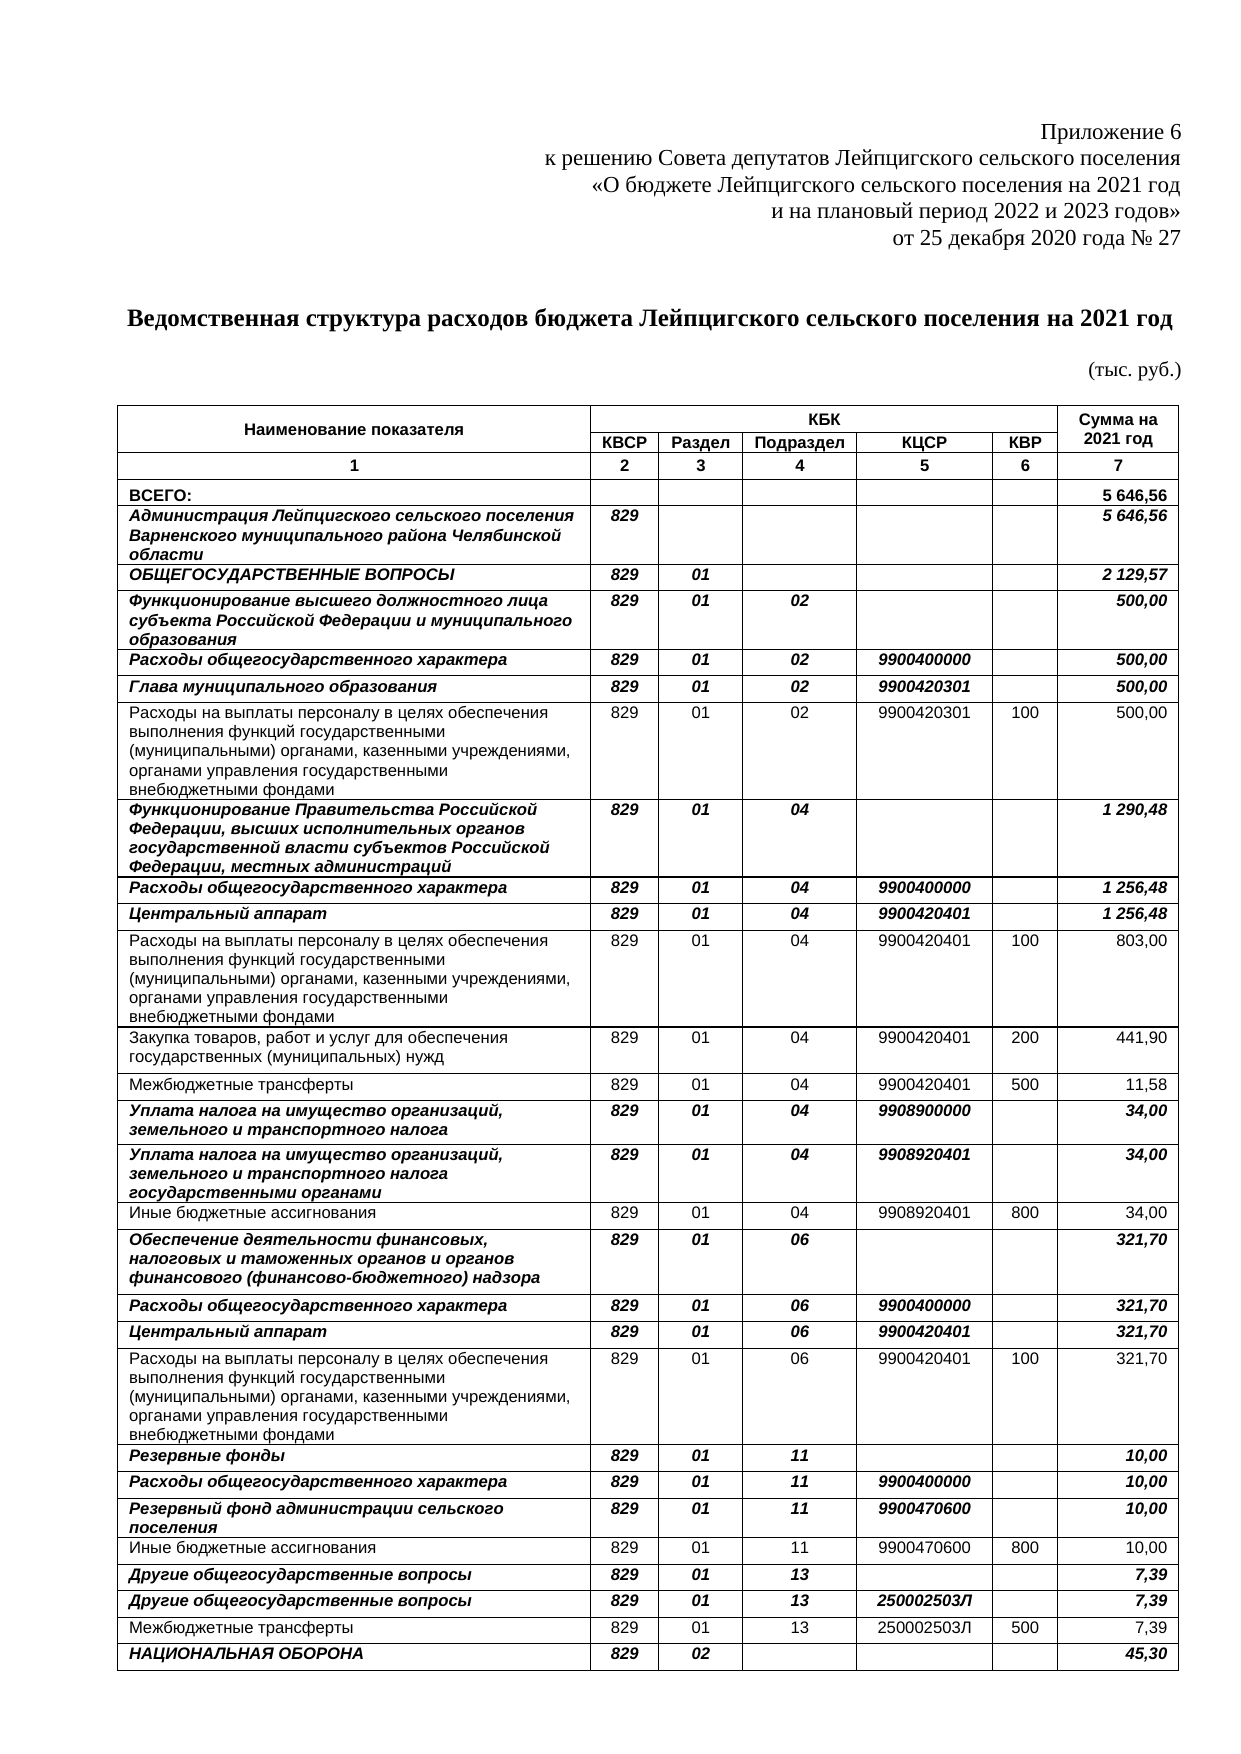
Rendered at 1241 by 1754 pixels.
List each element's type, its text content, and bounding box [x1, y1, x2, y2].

table_cell 04 [743, 800, 856, 876]
table_cell 7,39 [1058, 1591, 1178, 1617]
table_cell 500,00 [1058, 650, 1178, 675]
table_cell 01 [659, 1349, 742, 1444]
table_cell КВР [993, 433, 1057, 452]
table_cell [743, 565, 856, 590]
table_cell 01 [659, 1203, 742, 1229]
table_cell [993, 1472, 1057, 1497]
text Ведомственная структура расходов бюджета Лейпцигского сельского поселения на 2021 год [118, 303, 1181, 332]
table_cell 441,90 [1058, 1028, 1178, 1073]
table_cell 1 256,48 [1058, 904, 1178, 929]
text и на плановый период 2022 и 2023 годов» [118, 197, 1181, 223]
table_cell Расходы общегосударственного характера [118, 650, 590, 675]
table_cell 829 [591, 1074, 658, 1100]
table_cell 1 [118, 453, 590, 478]
table_cell 10,00 [1058, 1538, 1178, 1563]
table_cell 10,00 [1058, 1472, 1178, 1497]
table_cell 800 [993, 1538, 1057, 1563]
table_cell 02 [743, 650, 856, 675]
table_cell 7 [1058, 453, 1178, 478]
table_cell 9900470600 [857, 1499, 992, 1537]
table_cell 9900420301 [857, 703, 992, 799]
table_cell 4 [743, 453, 856, 478]
table_cell 01 [659, 1028, 742, 1073]
table_cell ОБЩЕГОСУДАРСТВЕННЫЕ ВОПРОСЫ [118, 565, 590, 590]
text от 25 декабря 2020 года № 27 [118, 223, 1181, 250]
table_cell 01 [659, 1445, 742, 1471]
table_cell 01 [659, 676, 742, 702]
table_cell 321,70 [1058, 1322, 1178, 1347]
table_header Наименование показателя [118, 406, 590, 452]
table_cell 04 [743, 931, 856, 1026]
table_cell 5 646,56 [1058, 506, 1178, 564]
table_cell Раздел [659, 433, 742, 452]
text (тыс. руб.) [118, 357, 1181, 381]
table_cell 9900400000 [857, 650, 992, 675]
table_cell 829 [591, 1618, 658, 1643]
table_cell 01 [659, 1538, 742, 1563]
table_cell 9900420301 [857, 676, 992, 702]
table_cell 829 [591, 878, 658, 903]
table_cell 02 [743, 703, 856, 799]
table_cell 829 [591, 1101, 658, 1144]
table_cell [993, 1499, 1057, 1537]
table_cell 829 [591, 904, 658, 929]
table_cell 11 [743, 1538, 856, 1563]
table_cell 829 [591, 800, 658, 876]
table_cell 829 [591, 1565, 658, 1590]
table_cell 06 [743, 1349, 856, 1444]
table_cell 02 [743, 591, 856, 649]
table_cell 45,30 [1058, 1644, 1178, 1670]
table_cell 829 [591, 650, 658, 675]
table_cell [857, 591, 992, 649]
table_cell 04 [743, 1028, 856, 1073]
table_cell 321,70 [1058, 1230, 1178, 1294]
table_cell [993, 1644, 1057, 1670]
table_cell [857, 1644, 992, 1670]
table_cell [993, 1565, 1057, 1590]
table_cell [993, 676, 1057, 702]
table_cell [857, 1230, 992, 1294]
table_cell 34,00 [1058, 1145, 1178, 1202]
table_cell 9908920401 [857, 1203, 992, 1229]
table_cell 1 290,48 [1058, 800, 1178, 876]
table_cell 9900420401 [857, 1028, 992, 1073]
table_cell 7,39 [1058, 1565, 1178, 1590]
table_cell 250002503Л [857, 1591, 992, 1617]
table_cell 11 [743, 1472, 856, 1497]
table_cell 04 [743, 878, 856, 903]
table_cell 1 256,48 [1058, 878, 1178, 903]
table_cell 34,00 [1058, 1101, 1178, 1144]
table_cell Расходы общегосударственного характера [118, 878, 590, 903]
table_cell 01 [659, 1499, 742, 1537]
table_cell 11 [743, 1445, 856, 1471]
table_cell [659, 506, 742, 564]
table_header Сумма на 2021 год [1058, 406, 1178, 452]
table_cell Другие общегосударственные вопросы [118, 1565, 590, 1590]
table_cell [993, 506, 1057, 564]
table_cell 01 [659, 904, 742, 929]
table_cell Резервные фонды [118, 1445, 590, 1471]
table_cell 5 646,56 [1058, 480, 1178, 505]
table_cell Межбюджетные трансферты [118, 1618, 590, 1643]
table_cell 01 [659, 1618, 742, 1643]
table_cell 01 [659, 878, 742, 903]
table_cell [993, 1101, 1057, 1144]
table_cell 13 [743, 1565, 856, 1590]
table_cell 11,58 [1058, 1074, 1178, 1100]
table_cell КВСР [591, 433, 658, 452]
table_cell Иные бюджетные ассигнования [118, 1538, 590, 1563]
table_cell 2 129,57 [1058, 565, 1178, 590]
table_cell 100 [993, 1349, 1057, 1444]
table_cell КЦСР [857, 433, 992, 452]
table_cell 829 [591, 1230, 658, 1294]
table_cell 3 [659, 453, 742, 478]
table_cell [857, 1445, 992, 1471]
table_cell 04 [743, 904, 856, 929]
table_cell [857, 480, 992, 505]
table_cell 01 [659, 1101, 742, 1144]
table_cell 500 [993, 1618, 1057, 1643]
table_cell 9900400000 [857, 1295, 992, 1321]
table_cell 04 [743, 1074, 856, 1100]
table_cell 500 [993, 1074, 1057, 1100]
table_cell 01 [659, 1145, 742, 1202]
table_cell [857, 506, 992, 564]
table_cell 10,00 [1058, 1445, 1178, 1471]
table_cell 7,39 [1058, 1618, 1178, 1643]
table_cell 04 [743, 1101, 856, 1144]
table_cell 01 [659, 1472, 742, 1497]
table_cell 829 [591, 1028, 658, 1073]
table_cell [743, 506, 856, 564]
table_cell [993, 480, 1057, 505]
table_cell 100 [993, 703, 1057, 799]
table_cell 01 [659, 1074, 742, 1100]
table_cell 829 [591, 1644, 658, 1670]
table_cell 829 [591, 1591, 658, 1617]
table_cell [743, 480, 856, 505]
table_cell Обеспечение деятельности финансовых, налоговых и таможенных органов и органов финансового (финансово-бюджетного) надзора [118, 1230, 590, 1294]
table_cell Межбюджетные трансферты [118, 1074, 590, 1100]
table_cell 2 [591, 453, 658, 478]
table_cell 800 [993, 1203, 1057, 1229]
text Приложение 6 [118, 118, 1181, 144]
table_cell 829 [591, 565, 658, 590]
table_cell 6 [993, 453, 1057, 478]
table_cell [993, 1145, 1057, 1202]
table_cell 01 [659, 931, 742, 1026]
table_cell [857, 1565, 992, 1590]
table_cell 829 [591, 676, 658, 702]
table_cell 5 [857, 453, 992, 478]
table_cell [993, 800, 1057, 876]
table_cell 01 [659, 1322, 742, 1347]
table_cell 01 [659, 703, 742, 799]
table_cell 06 [743, 1295, 856, 1321]
table_cell Администрация Лейпцигского сельского поселения Варненского муниципального района Челябинской области [118, 506, 590, 564]
table_cell [993, 1230, 1057, 1294]
table_cell 9908900000 [857, 1101, 992, 1144]
table_cell 9900400000 [857, 1472, 992, 1497]
table_cell 10,00 [1058, 1499, 1178, 1537]
table_cell 250002503Л [857, 1618, 992, 1643]
table_cell 02 [659, 1644, 742, 1670]
table_cell Функционирование Правительства Российской Федерации, высших исполнительных органов государственной власти субъектов Российской Федерации, местных администраций [118, 800, 590, 876]
table_cell 9900420401 [857, 1349, 992, 1444]
table_cell [857, 800, 992, 876]
table_cell 02 [743, 676, 856, 702]
table_cell 13 [743, 1591, 856, 1617]
table_cell [993, 1445, 1057, 1471]
table_cell 06 [743, 1230, 856, 1294]
table_cell 829 [591, 1445, 658, 1471]
table_cell 500,00 [1058, 676, 1178, 702]
table_cell НАЦИОНАЛЬНАЯ ОБОРОНА [118, 1644, 590, 1670]
text к решению Совета депутатов Лейпцигского сельского поселения [118, 144, 1181, 171]
table_cell [857, 565, 992, 590]
table_cell [993, 650, 1057, 675]
table_cell 829 [591, 1499, 658, 1537]
table_cell Резервный фонд администрации сельского поселения [118, 1499, 590, 1537]
table_cell 803,00 [1058, 931, 1178, 1026]
table_cell 9900470600 [857, 1538, 992, 1563]
table_cell [993, 904, 1057, 929]
table_cell 13 [743, 1618, 856, 1643]
table_cell 9900420401 [857, 1074, 992, 1100]
table_cell 34,00 [1058, 1203, 1178, 1229]
table_cell 829 [591, 506, 658, 564]
table_cell 829 [591, 1145, 658, 1202]
table_header КБК [591, 406, 1057, 432]
table_cell Иные бюджетные ассигнования [118, 1203, 590, 1229]
table_cell [659, 480, 742, 505]
table_cell [743, 1644, 856, 1670]
table_cell 9900420401 [857, 931, 992, 1026]
table_cell 01 [659, 1565, 742, 1590]
table_cell 829 [591, 703, 658, 799]
table_cell 200 [993, 1028, 1057, 1073]
table_cell [993, 1295, 1057, 1321]
table_cell 829 [591, 591, 658, 649]
table_cell [993, 1322, 1057, 1347]
table_cell 9900400000 [857, 878, 992, 903]
table_cell 100 [993, 931, 1057, 1026]
table_cell 829 [591, 1472, 658, 1497]
table_cell 04 [743, 1145, 856, 1202]
table_cell Уплата налога на имущество организаций, земельного и транспортного налога [118, 1101, 590, 1144]
table_cell 11 [743, 1499, 856, 1537]
table_cell Центральный аппарат [118, 904, 590, 929]
table_cell [993, 878, 1057, 903]
table_cell 829 [591, 1322, 658, 1347]
table_cell Центральный аппарат [118, 1322, 590, 1347]
text «О бюджете Лейпцигского сельского поселения на 2021 год [118, 171, 1181, 197]
table_cell [993, 1591, 1057, 1617]
table_cell Расходы общегосударственного характера [118, 1295, 590, 1321]
table_cell Закупка товаров, работ и услуг для обеспечения государственных (муниципальных) нужд [118, 1028, 590, 1073]
table_cell 9900420401 [857, 1322, 992, 1347]
table_cell [993, 591, 1057, 649]
table_cell 9900420401 [857, 904, 992, 929]
table_cell Уплата налога на имущество организаций, земельного и транспортного налога государственными органами [118, 1145, 590, 1202]
table_cell 06 [743, 1322, 856, 1347]
table_cell 829 [591, 1203, 658, 1229]
table_cell 321,70 [1058, 1295, 1178, 1321]
table_cell 829 [591, 931, 658, 1026]
table_cell Другие общегосударственные вопросы [118, 1591, 590, 1617]
table_cell 01 [659, 1295, 742, 1321]
table_cell [591, 480, 658, 505]
table_cell ВСЕГО: [118, 480, 590, 505]
table_cell Глава муниципального образования [118, 676, 590, 702]
table_cell 500,00 [1058, 591, 1178, 649]
table_cell 04 [743, 1203, 856, 1229]
table_cell 01 [659, 591, 742, 649]
table_cell 01 [659, 1230, 742, 1294]
table_cell 500,00 [1058, 703, 1178, 799]
table_cell 01 [659, 650, 742, 675]
table_cell [993, 565, 1057, 590]
table_cell 829 [591, 1349, 658, 1444]
table_cell Подраздел [743, 433, 856, 452]
table_cell 01 [659, 1591, 742, 1617]
table_cell 01 [659, 565, 742, 590]
table_cell Расходы общегосударственного характера [118, 1472, 590, 1497]
table_cell 01 [659, 800, 742, 876]
table_cell 829 [591, 1295, 658, 1321]
table_cell Функционирование высшего должностного лица субъекта Российской Федерации и муниципального образования [118, 591, 590, 649]
table_cell 9908920401 [857, 1145, 992, 1202]
table_cell 321,70 [1058, 1349, 1178, 1444]
table_cell 829 [591, 1538, 658, 1563]
